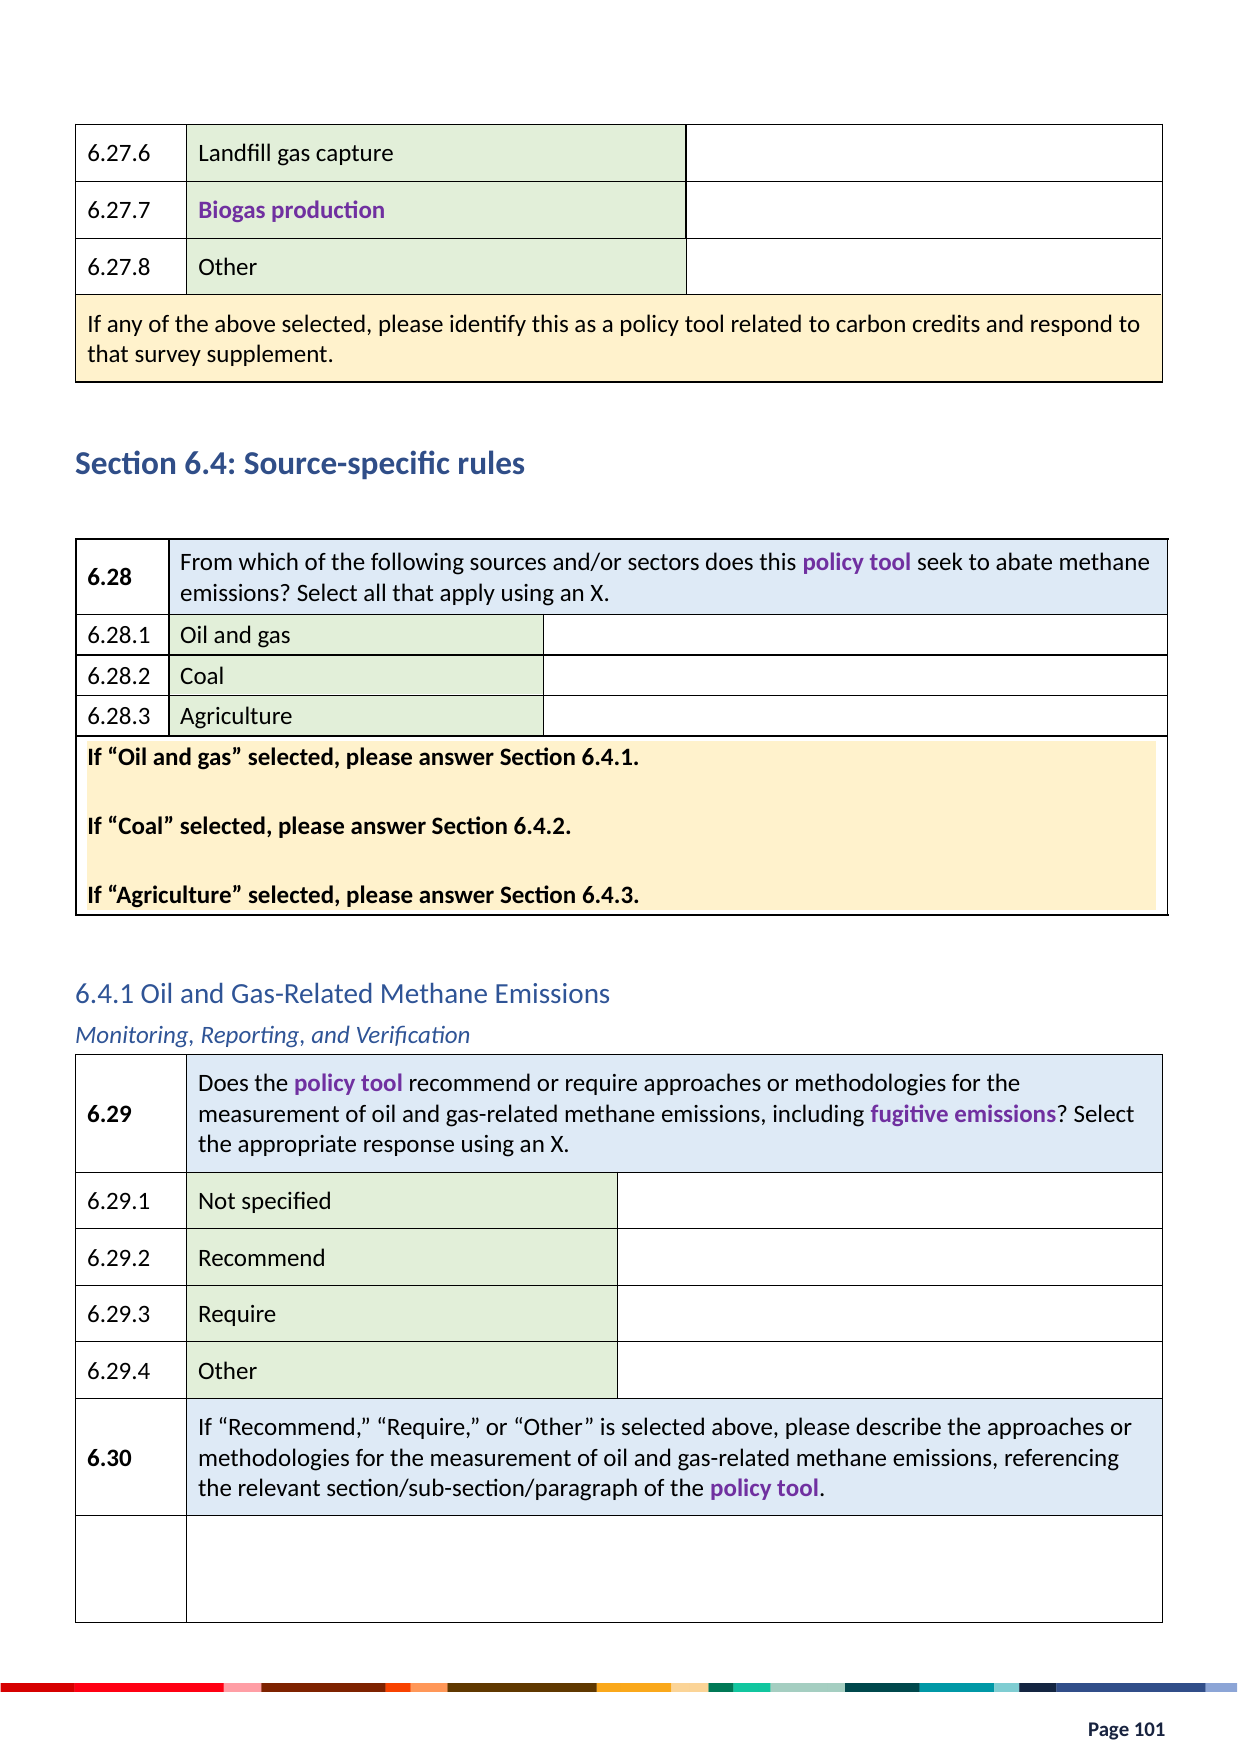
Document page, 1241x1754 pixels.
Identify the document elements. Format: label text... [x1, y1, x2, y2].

subtitle Section 6.4: Source-specific rules [75, 442, 1165, 483]
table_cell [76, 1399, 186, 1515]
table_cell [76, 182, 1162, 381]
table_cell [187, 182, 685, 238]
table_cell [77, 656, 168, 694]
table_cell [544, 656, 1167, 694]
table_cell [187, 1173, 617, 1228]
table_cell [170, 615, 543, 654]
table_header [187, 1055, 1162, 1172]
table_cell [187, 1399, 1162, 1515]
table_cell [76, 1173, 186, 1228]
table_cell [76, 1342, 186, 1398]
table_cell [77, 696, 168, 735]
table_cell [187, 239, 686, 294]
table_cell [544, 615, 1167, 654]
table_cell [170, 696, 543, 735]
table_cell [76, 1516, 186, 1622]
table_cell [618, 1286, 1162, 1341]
picture [0, 1683, 1236, 1692]
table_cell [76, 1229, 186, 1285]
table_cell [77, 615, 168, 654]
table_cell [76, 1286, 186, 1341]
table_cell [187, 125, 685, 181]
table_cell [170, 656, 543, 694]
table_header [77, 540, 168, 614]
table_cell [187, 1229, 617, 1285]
subtitle Monitoring, Reporting, and Verification [75, 1019, 1165, 1050]
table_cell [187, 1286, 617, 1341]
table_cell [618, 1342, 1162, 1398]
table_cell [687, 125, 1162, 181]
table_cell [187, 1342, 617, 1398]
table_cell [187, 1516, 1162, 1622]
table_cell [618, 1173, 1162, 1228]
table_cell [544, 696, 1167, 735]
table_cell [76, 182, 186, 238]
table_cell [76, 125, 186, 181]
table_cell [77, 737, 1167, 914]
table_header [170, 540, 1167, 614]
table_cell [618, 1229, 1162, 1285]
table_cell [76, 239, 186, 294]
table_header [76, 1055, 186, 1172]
subtitle 6.4.1 Oil and Gas-Related Methane Emissions [75, 975, 1165, 1011]
